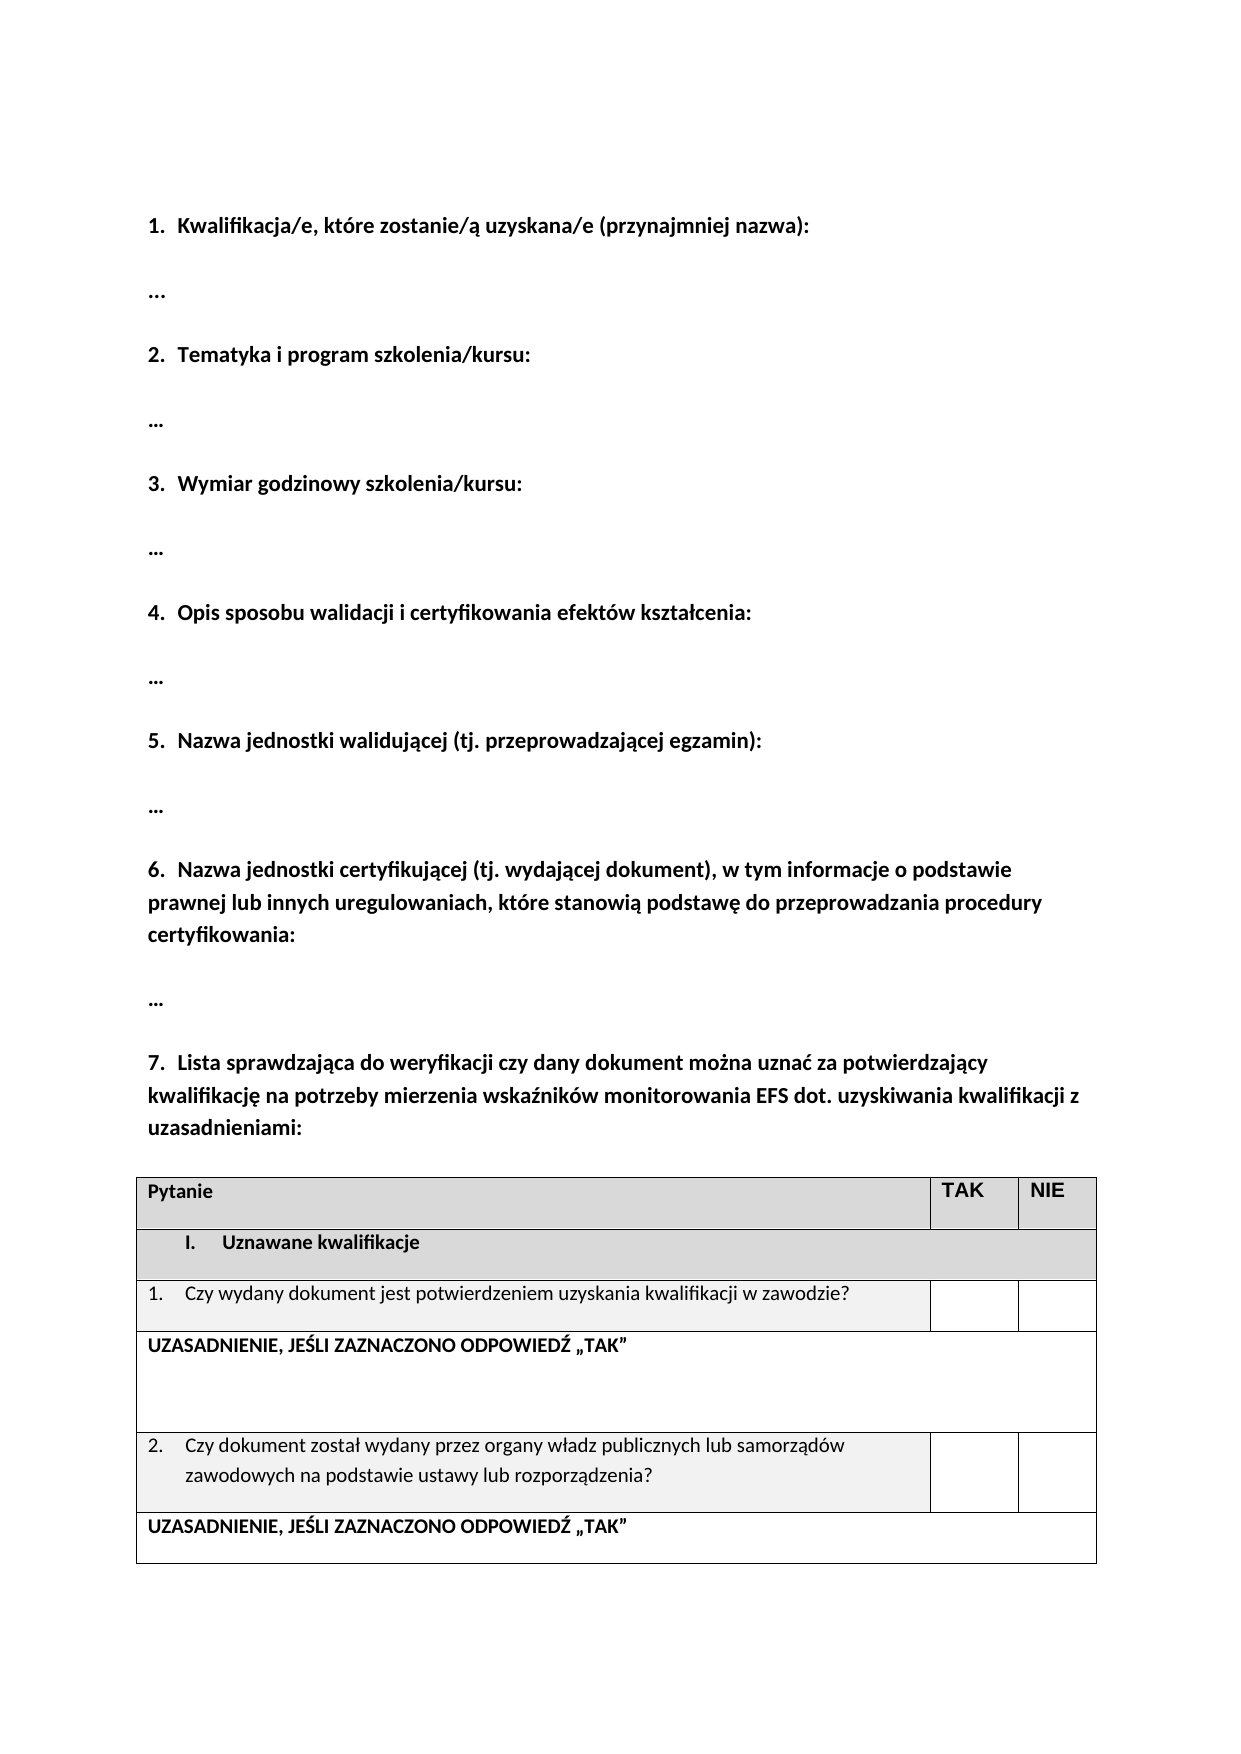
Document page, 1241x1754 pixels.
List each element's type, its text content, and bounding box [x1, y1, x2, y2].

table_cell Czy wydany dokument jest potwierdzeniem uzyskania kwalifikacji w zawodzie? [137, 1281, 930, 1331]
table_cell Czy dokument został wydany przez organy władz publicznych lub samorządów zawodowych na podstawie ustawy lub rozporządzenia? [137, 1433, 930, 1512]
table_cell [931, 1433, 1018, 1512]
list Kwalifikacja/e, które zostanie/ą uzyskana/e (przynajmniej nazwa): [148, 212, 1093, 240]
list Wymiar godzinowy szkolenia/kursu: [148, 469, 1093, 497]
list Opis sposobu walidacji i certyfikowania efektów kształcenia: [148, 598, 1093, 626]
list Lista sprawdzająca do weryfikacji czy dany dokument można uznać za potwierdzający kwalifikację na potrzeby mierzenia wskaźników monitorowania EFS dot. uzyskiwania kwalifikacji z uzasadnieniami: [148, 1048, 1093, 1141]
list Nazwa jednostki walidującej (tj. przeprowadzającej egzamin): [148, 727, 1093, 755]
table_cell [1019, 1281, 1096, 1331]
table_cell [1019, 1433, 1096, 1512]
list Tematyka i program szkolenia/kursu: [148, 340, 1093, 368]
text … [148, 405, 1093, 433]
text … [148, 791, 1093, 819]
list Nazwa jednostki certyfikującej (tj. wydającej dokument), w tym informacje o podstawie prawnej lub innych uregulowaniach, które stanowią podstawę do przeprowadzania procedury certyfikowania: [148, 855, 1093, 948]
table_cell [137, 1513, 1096, 1563]
table_cell UZASADNIENIE, JEŚLI ZAZNACZONO ODPOWIEDŹ „TAK” [137, 1332, 1096, 1432]
table_cell Uznawane kwalifikacje [137, 1230, 1096, 1279]
text … [148, 984, 1093, 1012]
table_cell [931, 1281, 1018, 1331]
table_header NIE [1019, 1178, 1096, 1228]
table_header TAK [931, 1178, 1018, 1228]
text … [148, 662, 1093, 690]
text ... [148, 276, 1093, 304]
table_header Pytanie [137, 1178, 930, 1228]
text … [148, 533, 1093, 562]
